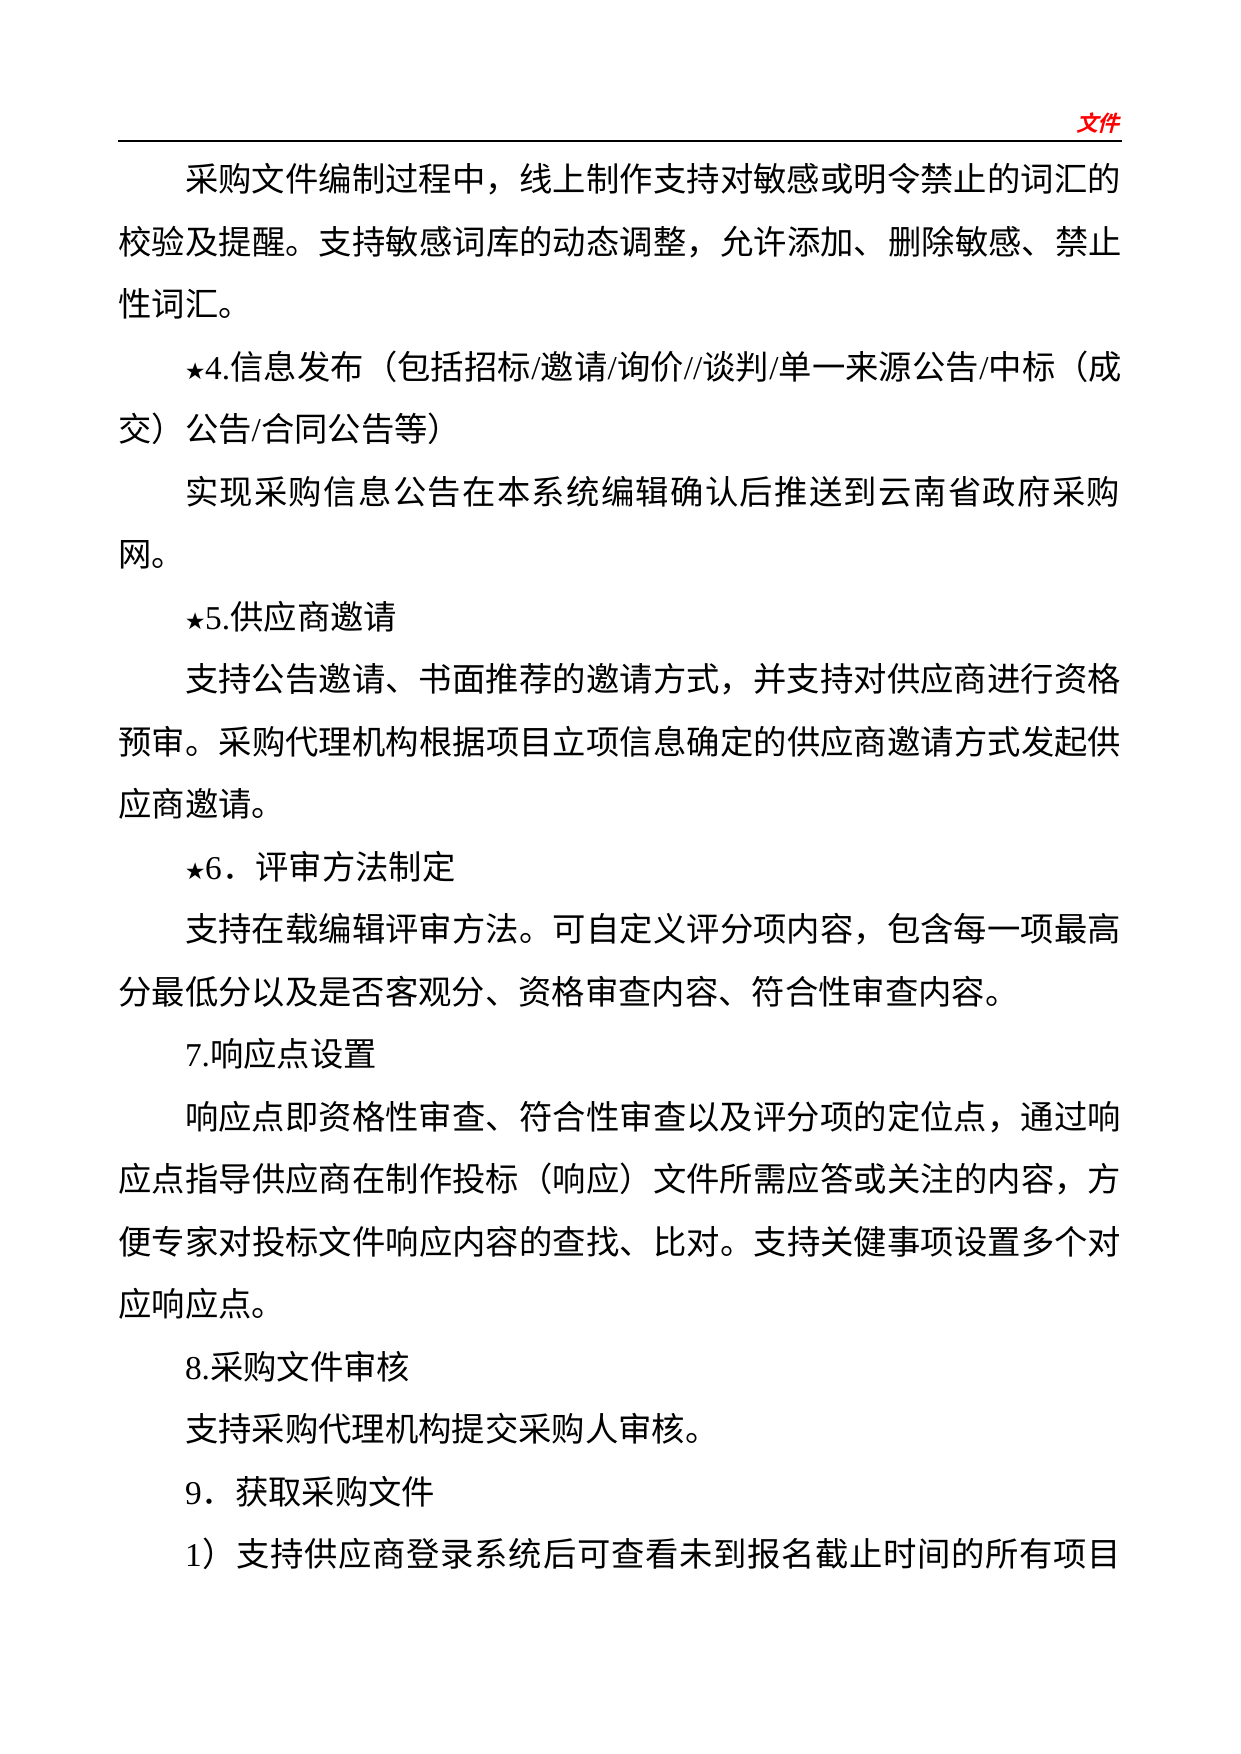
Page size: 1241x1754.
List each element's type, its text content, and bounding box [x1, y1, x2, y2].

text 响应点即资格性审查、符合性审查以及评分项的定位点，通过响应点指导供应商在制作投标（响应）文件所需应答或关注的内容，方便专家对投标文件响应内容的查找、比对。支持关健事项设置多个对应响应点。 [118, 1079, 1122, 1329]
text 7.响应点设置 [118, 1017, 1122, 1079]
text 支持采购代理机构提交采购人审核。 [118, 1392, 1122, 1454]
text 支持在载编辑评审方法。可自定义评分项内容，包含每一项最高分最低分以及是否客观分、资格审查内容、符合性审查内容。 [118, 892, 1122, 1017]
text ★6．评审方法制定 [118, 829, 1122, 892]
text 支持公告邀请、书面推荐的邀请方式，并支持对供应商进行资格预审。采购代理机构根据项目立项信息确定的供应商邀请方式发起供应商邀请。 [118, 642, 1122, 829]
text 8.采购文件审核 [118, 1329, 1122, 1392]
text ★5.供应商邀请 [118, 579, 1122, 642]
text 实现采购信息公告在本系统编辑确认后推送到云南省政府采购网。 [118, 454, 1122, 579]
text 9．获取采购文件 [118, 1454, 1122, 1517]
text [118, 1517, 1122, 1579]
text 采购文件编制过程中，线上制作支持对敏感或明令禁止的词汇的校验及提醒。支持敏感词库的动态调整，允许添加、删除敏感、禁止性词汇。 [118, 142, 1122, 329]
text ★4.信息发布（包括招标/邀请/询价//谈判/单一来源公告/中标（成交）公告/合同公告等） [118, 329, 1122, 454]
